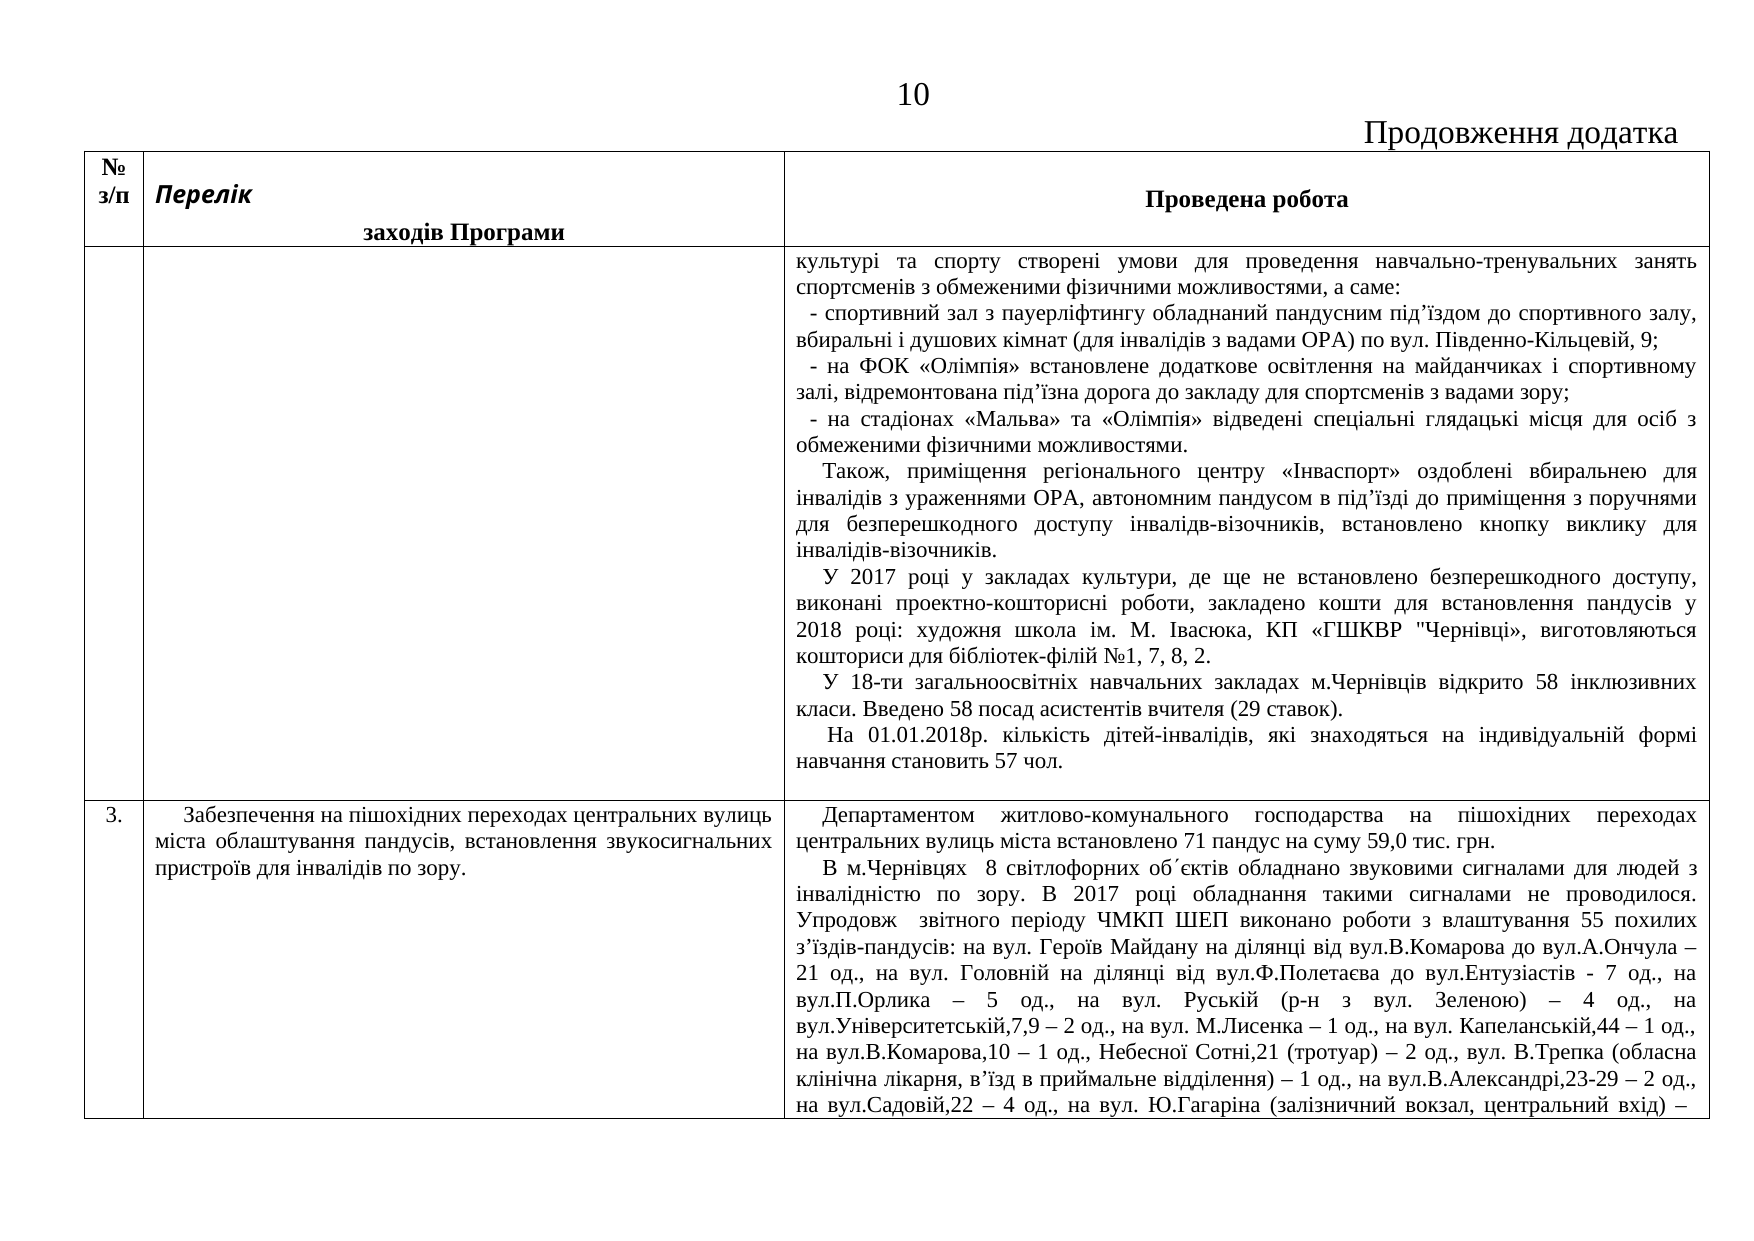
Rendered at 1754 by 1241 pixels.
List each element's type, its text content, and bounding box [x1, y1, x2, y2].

table_cell [85, 247, 143, 800]
table_header Проведена робота [785, 152, 1709, 246]
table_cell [144, 801, 784, 1117]
table_cell 3. [85, 801, 143, 1117]
table_header Перелік заходів Програми [144, 152, 784, 246]
table_header № з/п [85, 152, 143, 246]
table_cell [785, 801, 1709, 1117]
